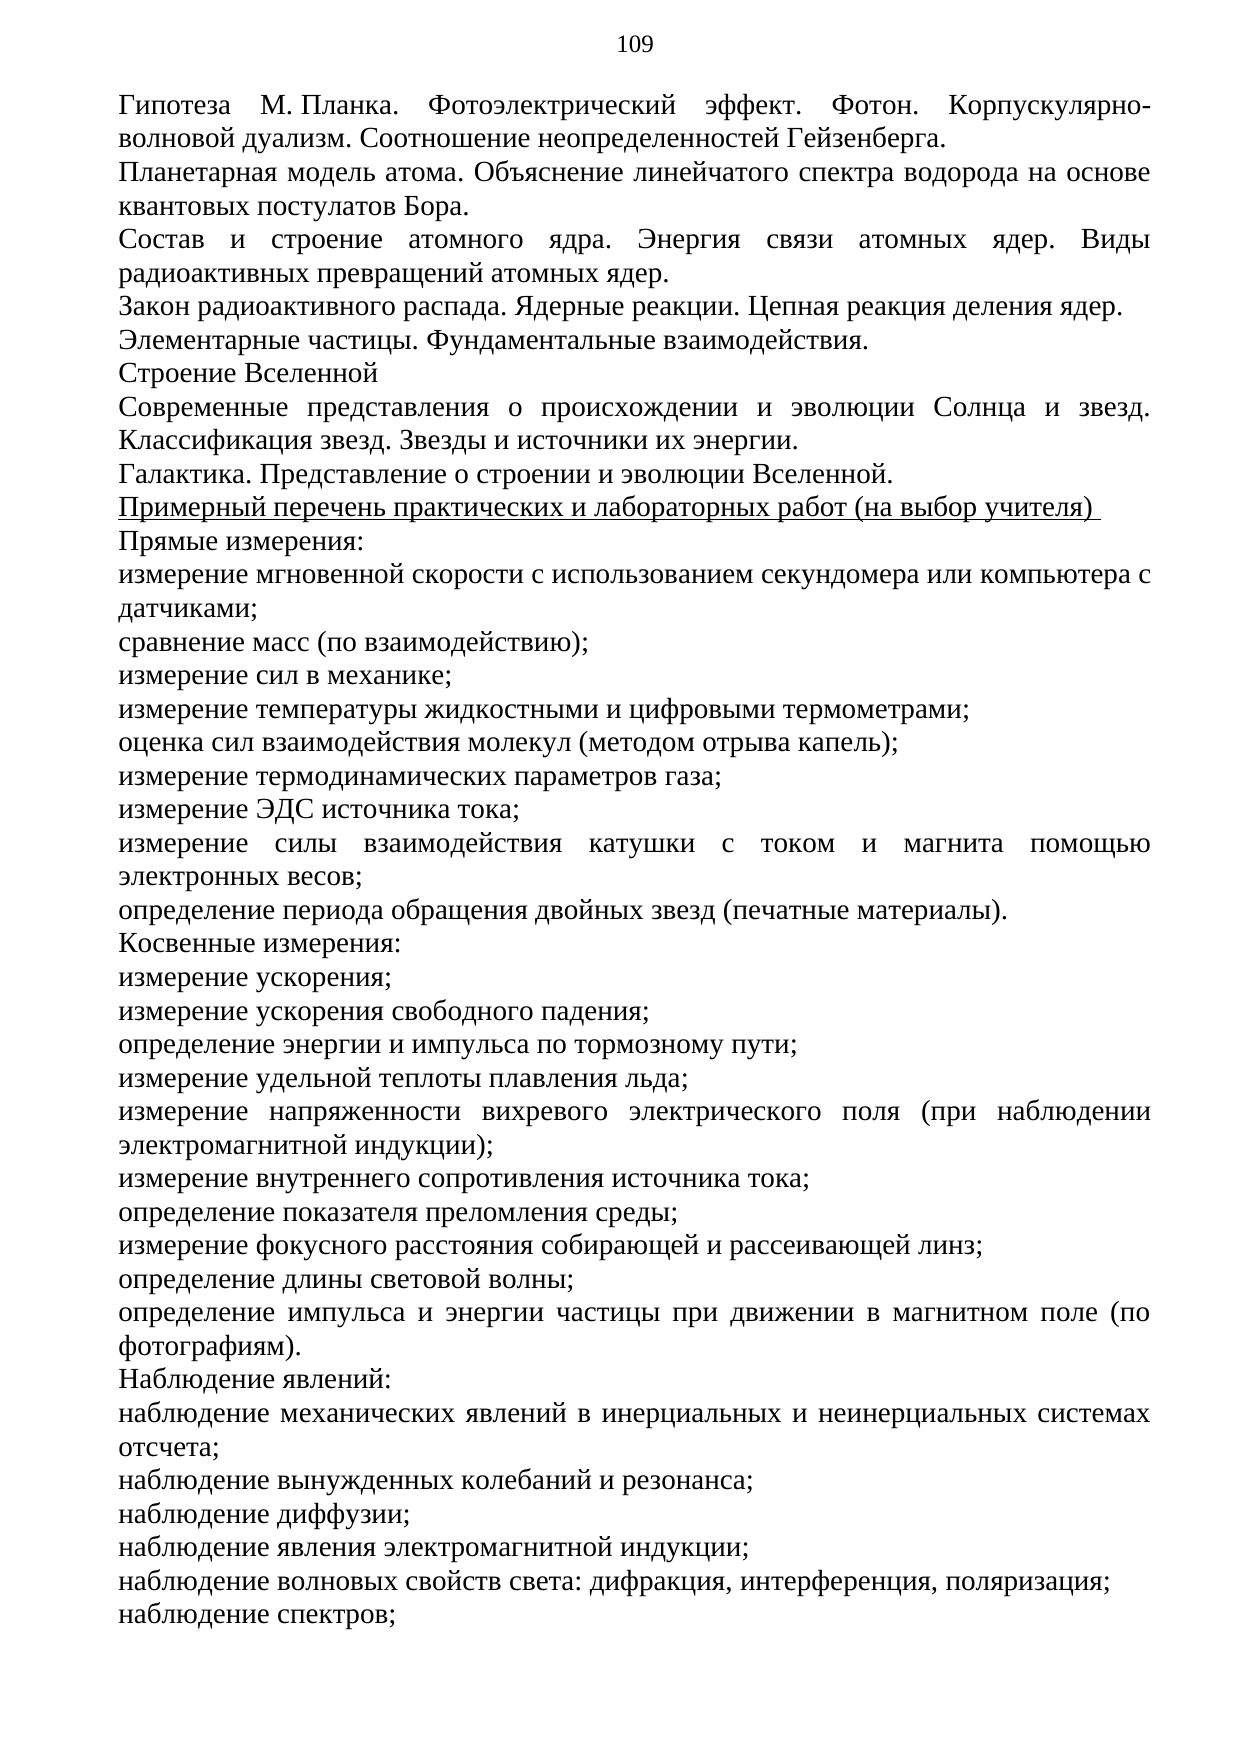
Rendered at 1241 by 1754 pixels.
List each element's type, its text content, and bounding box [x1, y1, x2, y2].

text измерение силы взаимодействия катушки с током и магнита помощью электронных весов; [118, 825, 1152, 892]
text Строение Вселенной [118, 355, 1152, 389]
text Прямые измерения: [118, 523, 1152, 557]
text наблюдение механических явлений в инерциальных и неинерциальных системах отсчета; [118, 1395, 1152, 1462]
text измерение термодинамических параметров газа; [118, 758, 1152, 791]
text Гипотеза М. Планка. Фотоэлектрический эффект. Фотон. Корпускулярно-волновой дуализм. Соотношение неопределенностей Гейзенберга. [118, 87, 1152, 154]
text наблюдение диффузии; [118, 1496, 1152, 1529]
text измерение удельной теплоты плавления льда; [118, 1060, 1152, 1093]
text наблюдение волновых свойств света: дифракция, интерференция, поляризация; [118, 1563, 1152, 1596]
text измерение температуры жидкостными и цифровыми термометрами; [118, 691, 1152, 724]
text Примерный перечень практических и лабораторных работ (на выбор учителя) [118, 489, 1152, 523]
text наблюдение вынужденных колебаний и резонанса; [118, 1462, 1152, 1496]
text определение энергии и импульса по тормозному пути; [118, 1026, 1152, 1060]
text оценка сил взаимодействия молекул (методом отрыва капель); [118, 724, 1152, 758]
text наблюдение явления электромагнитной индукции; [118, 1529, 1152, 1563]
text измерение внутреннего сопротивления источника тока; [118, 1160, 1152, 1194]
text Косвенные измерения: [118, 926, 1152, 959]
text наблюдение спектров; [118, 1596, 1152, 1630]
text измерение напряженности вихревого электрического поля (при наблюдении электромагнитной индукции); [118, 1093, 1152, 1160]
text определение длины световой волны; [118, 1261, 1152, 1294]
text измерение сил в механике; [118, 657, 1152, 691]
text определение показателя преломления среды; [118, 1194, 1152, 1227]
text определение периода обращения двойных звезд (печатные материалы). [118, 892, 1152, 926]
text Современные представления о происхождении и эволюции Солнца и звезд. Классификация звезд. Звезды и источники их энергии. [118, 389, 1152, 456]
text Наблюдение явлений: [118, 1362, 1152, 1395]
text Планетарная модель атома. Объяснение линейчатого спектра водорода на основе квантовых постулатов Бора. [118, 154, 1152, 221]
text измерение фокусного расстояния собирающей и рассеивающей линз; [118, 1227, 1152, 1261]
text измерение ЭДС источника тока; [118, 791, 1152, 825]
text измерение мгновенной скорости с использованием секундомера или компьютера с датчиками; [118, 557, 1152, 624]
text сравнение масс (по взаимодействию); [118, 624, 1152, 657]
text Галактика. Представление о строении и эволюции Вселенной. [118, 456, 1152, 489]
text Состав и строение атомного ядра. Энергия связи атомных ядер. Виды радиоактивных превращений атомных ядер. [118, 221, 1152, 288]
text определение импульса и энергии частицы при движении в магнитном поле (по фотографиям). [118, 1294, 1152, 1362]
text Закон радиоактивного распада. Ядерные реакции. Цепная реакция деления ядер. [118, 288, 1152, 322]
text измерение ускорения свободного падения; [118, 993, 1152, 1026]
text Элементарные частицы. Фундаментальные взаимодействия. [118, 322, 1152, 355]
text измерение ускорения; [118, 959, 1152, 993]
